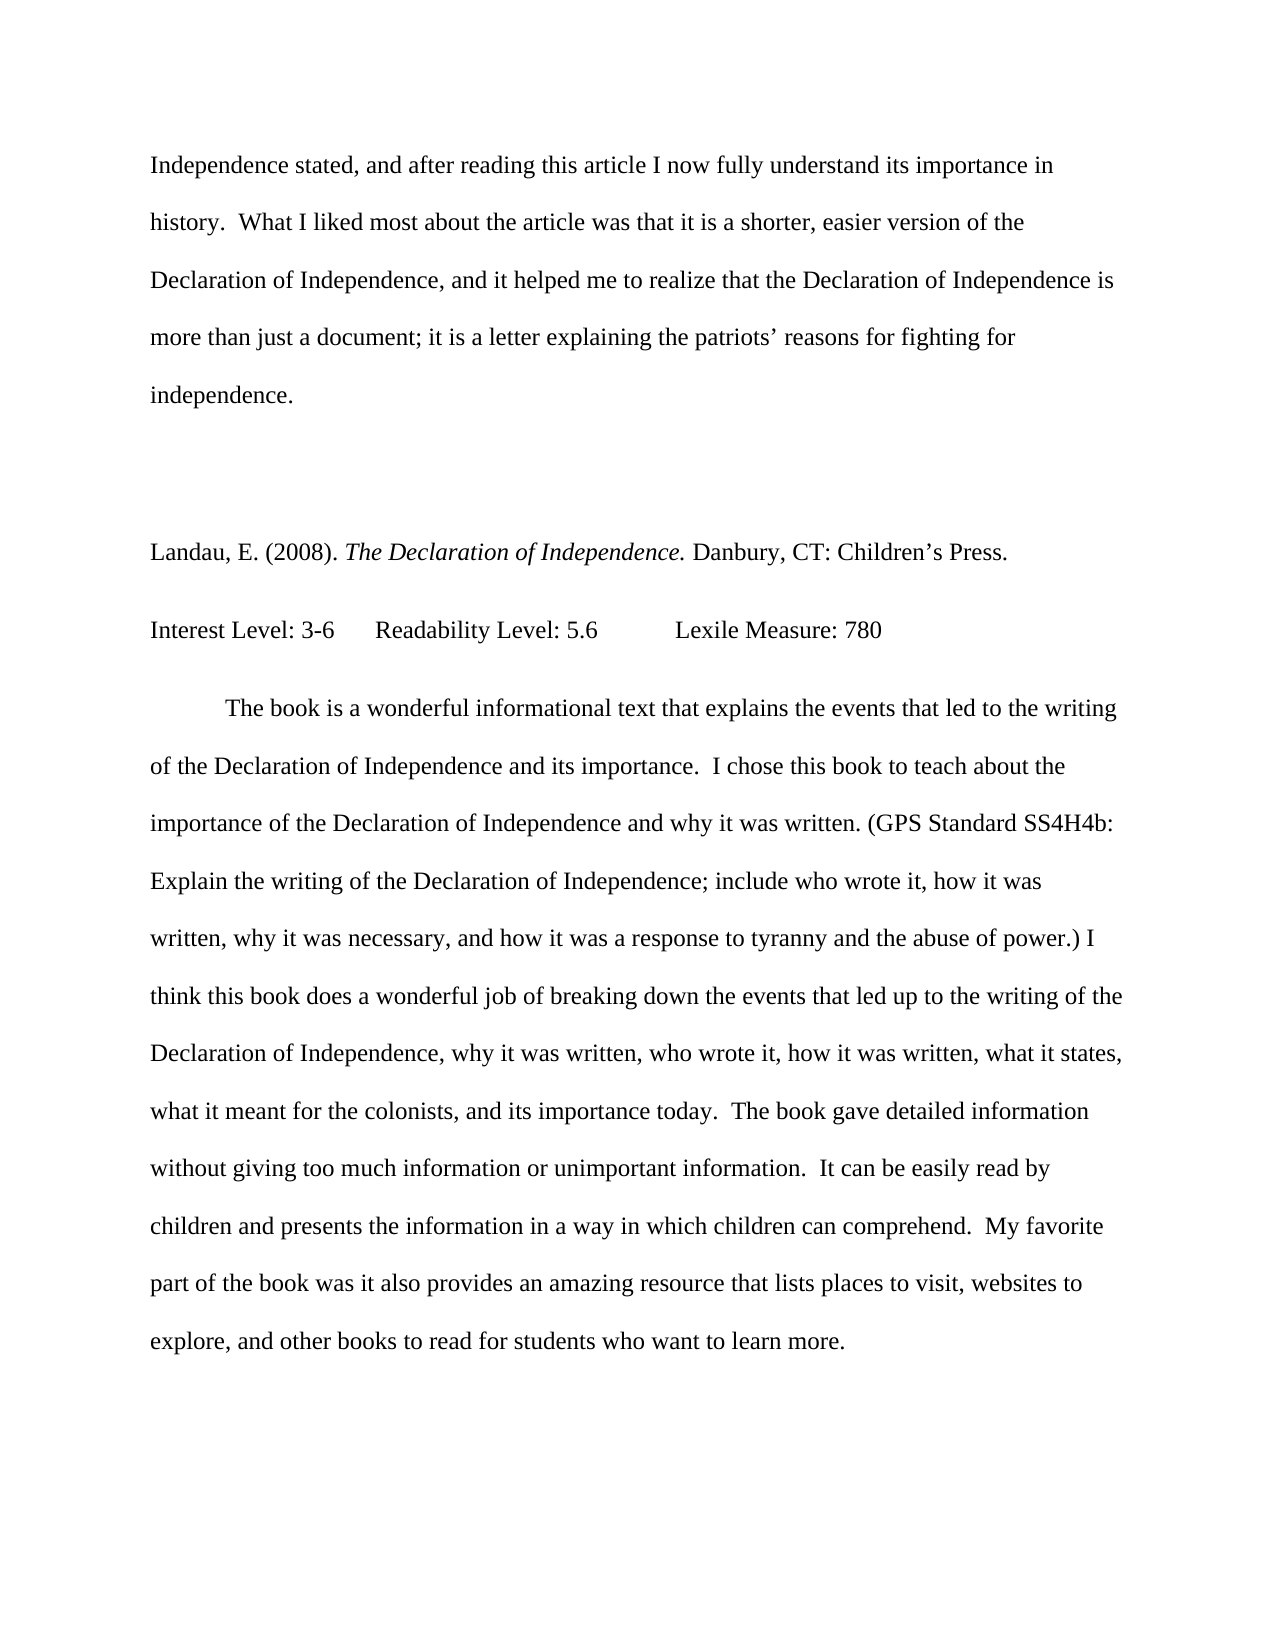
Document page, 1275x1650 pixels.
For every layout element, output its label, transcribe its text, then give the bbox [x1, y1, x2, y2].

text The book is a wonderful informational text that explains the events that led to the writing of the Declaration of Independence and its importance. I chose this book to teach about the importance of the Declaration of Independence and why it was written. (GPS Standard SS4H4b: Explain the writing of the Declaration of Independence; include who wrote it, how it was written, why it was necessary, and how it was a response to tyranny and the abuse of power.) I think this book does a wonderful job of breaking down the events that led up to the writing of the Declaration of Independence, why it was written, who wrote it, how it was written, what it states, what it meant for the colonists, and its importance today. The book gave detailed information without giving too much information or unimportant information. It can be easily read by children and presents the information in a way in which children can comprehend. My favorite part of the book was it also provides an amazing resource that lists places to visit, websites to explore, and other books to read for students who want to learn more. [150, 693, 1125, 1354]
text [150, 150, 1125, 409]
text Interest Level: 3-6 Readability Level: 5.6 Lexile Measure: 780 [150, 615, 1125, 644]
text Landau, E. (2008). The Declaration of Independence. Danbury, CT: Children’s Press. [150, 537, 1125, 565]
